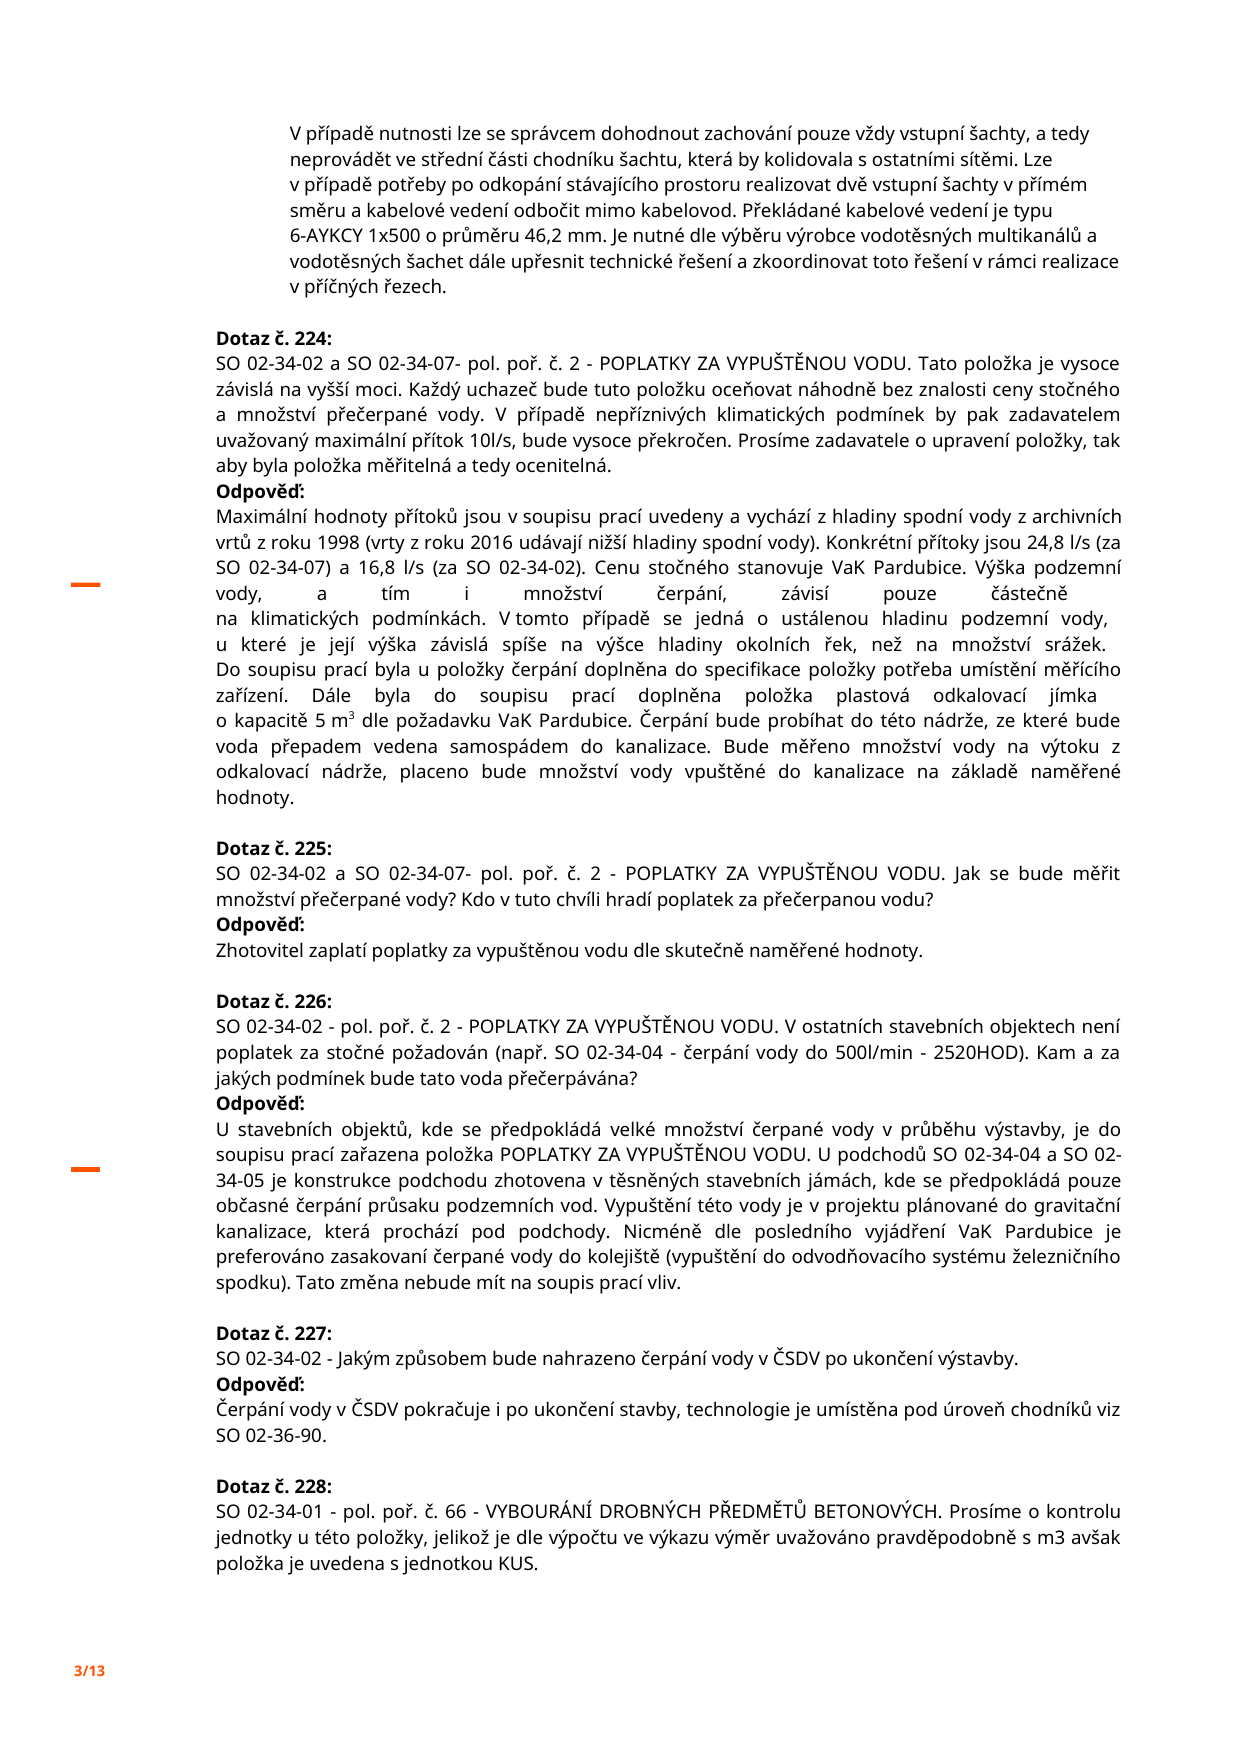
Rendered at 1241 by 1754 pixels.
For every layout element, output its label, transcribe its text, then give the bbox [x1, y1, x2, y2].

text Dotaz č. 226: [216, 988, 1122, 1014]
text Dotaz č. 224: [216, 299, 1122, 350]
text SO 02-34-02 a SO 02-34-07- pol. poř. č. 2 - POPLATKY ZA VYPUŠTĚNOU VODU. Jak se bude měřit množství přečerpané vody? Kdo v tuto chvíli hradí poplatek za přečerpanou vodu? [216, 861, 1122, 912]
text SO 02-34-02 - pol. poř. č. 2 - POPLATKY ZA VYPUŠTĚNOU VODU. V ostatních stavebních objektech není poplatek za stočné požadován (např. SO 02-34-04 - čerpání vody do 500l/min - 2520HOD). Kam a za jakých podmínek bude tato voda přečerpávána? [216, 1014, 1122, 1090]
text SO 02-34-01 - pol. poř. č. 66 - VYBOURÁNÍ DROBNÝCH PŘEDMĚTŮ BETONOVÝCH. Prosíme o kontrolu jednotky u této položky, jelikož je dle výpočtu ve výkazu výměr uvažováno pravděpodobně s m3 avšak položka je uvedena s jednotkou KUS. [216, 1499, 1122, 1575]
text SO 02-34-02 a SO 02-34-07- pol. poř. č. 2 - POPLATKY ZA VYPUŠTĚNOU VODU. Tato položka je vysoce závislá na vyšší moci. Každý uchazeč bude tuto položku oceňovat náhodně bez znalosti ceny stočného a množství přečerpané vody. V případě nepříznivých klimatických podmínek by pak zadavatelem uvažovaný maximální přítok 10l/s, bude vysoce překročen. Prosíme zadavatele o upravení položky, tak aby byla položka měřitelná a tedy ocenitelná. [216, 350, 1122, 478]
text Odpověď: [216, 912, 1122, 937]
text Odpověď: [216, 1090, 1122, 1116]
text Dotaz č. 228: [216, 1473, 1122, 1499]
text SO 02-34-02 - Jakým způsobem bude nahrazeno čerpání vody v ČSDV po ukončení výstavby. [216, 1346, 1122, 1371]
text Zhotovitel zaplatí poplatky za vypuštěnou vodu dle skutečně naměřené hodnoty. [216, 937, 1122, 963]
text Odpověď: [216, 478, 1122, 503]
text Odpověď: [216, 1371, 1122, 1397]
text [260, 121, 1122, 299]
text Maximální hodnoty přítoků jsou v soupisu prací uvedeny a vychází z hladiny spodní vody z archivních vrtů z roku 1998 (vrty z roku 2016 udávají nižší hladiny spodní vody). Konkrétní přítoky jsou 24,8 l/s (za SO 02-34-07) a 16,8 l/s (za SO 02-34-02). Cenu stočného stanovuje VaK Pardubice. Výška podzemní vody, a tím i množství čerpání, závisí pouze částečně na klimatických podmínkách. V tomto případě se jedná o ustálenou hladinu podzemní vody, u které je její výška závislá spíše na výšce hladiny okolních řek, než na množství srážek. Do soupisu prací byla u položky čerpání doplněna do specifikace položky potřeba umístění měřícího zařízení. Dále byla do soupisu prací doplněna položka plastová odkalovací jímka o kapacitě 5 m3 dle požadavku VaK Pardubice. Čerpání bude probíhat do této nádrže, ze které bude voda přepadem vedena samospádem do kanalizace. Bude měřeno množství vody na výtoku z odkalovací nádrže, placeno bude množství vody vpuštěné do kanalizace na základě naměřené hodnoty. [216, 503, 1122, 810]
text U stavebních objektů, kde se předpokládá velké množství čerpané vody v průběhu výstavby, je do soupisu prací zařazena položka POPLATKY ZA VYPUŠTĚNOU VODU. U podchodů SO 02-34-04 a SO 02-34-05 je konstrukce podchodu zhotovena v těsněných stavebních jámách, kde se předpokládá pouze občasné čerpání průsaku podzemních vod. Vypuštění této vody je v projektu plánované do gravitační kanalizace, která prochází pod podchody. Nicméně dle posledního vyjádření VaK Pardubice je preferováno zasakovaní čerpané vody do kolejiště (vypuštění do odvodňovacího systému železničního spodku). Tato změna nebude mít na soupis prací vliv. [216, 1116, 1122, 1294]
text Dotaz č. 225: [216, 835, 1122, 861]
text Dotaz č. 227: [216, 1320, 1122, 1346]
text Čerpání vody v ČSDV pokračuje i po ukončení stavby, technologie je umístěna pod úroveň chodníků viz SO 02-36-90. [216, 1397, 1122, 1448]
